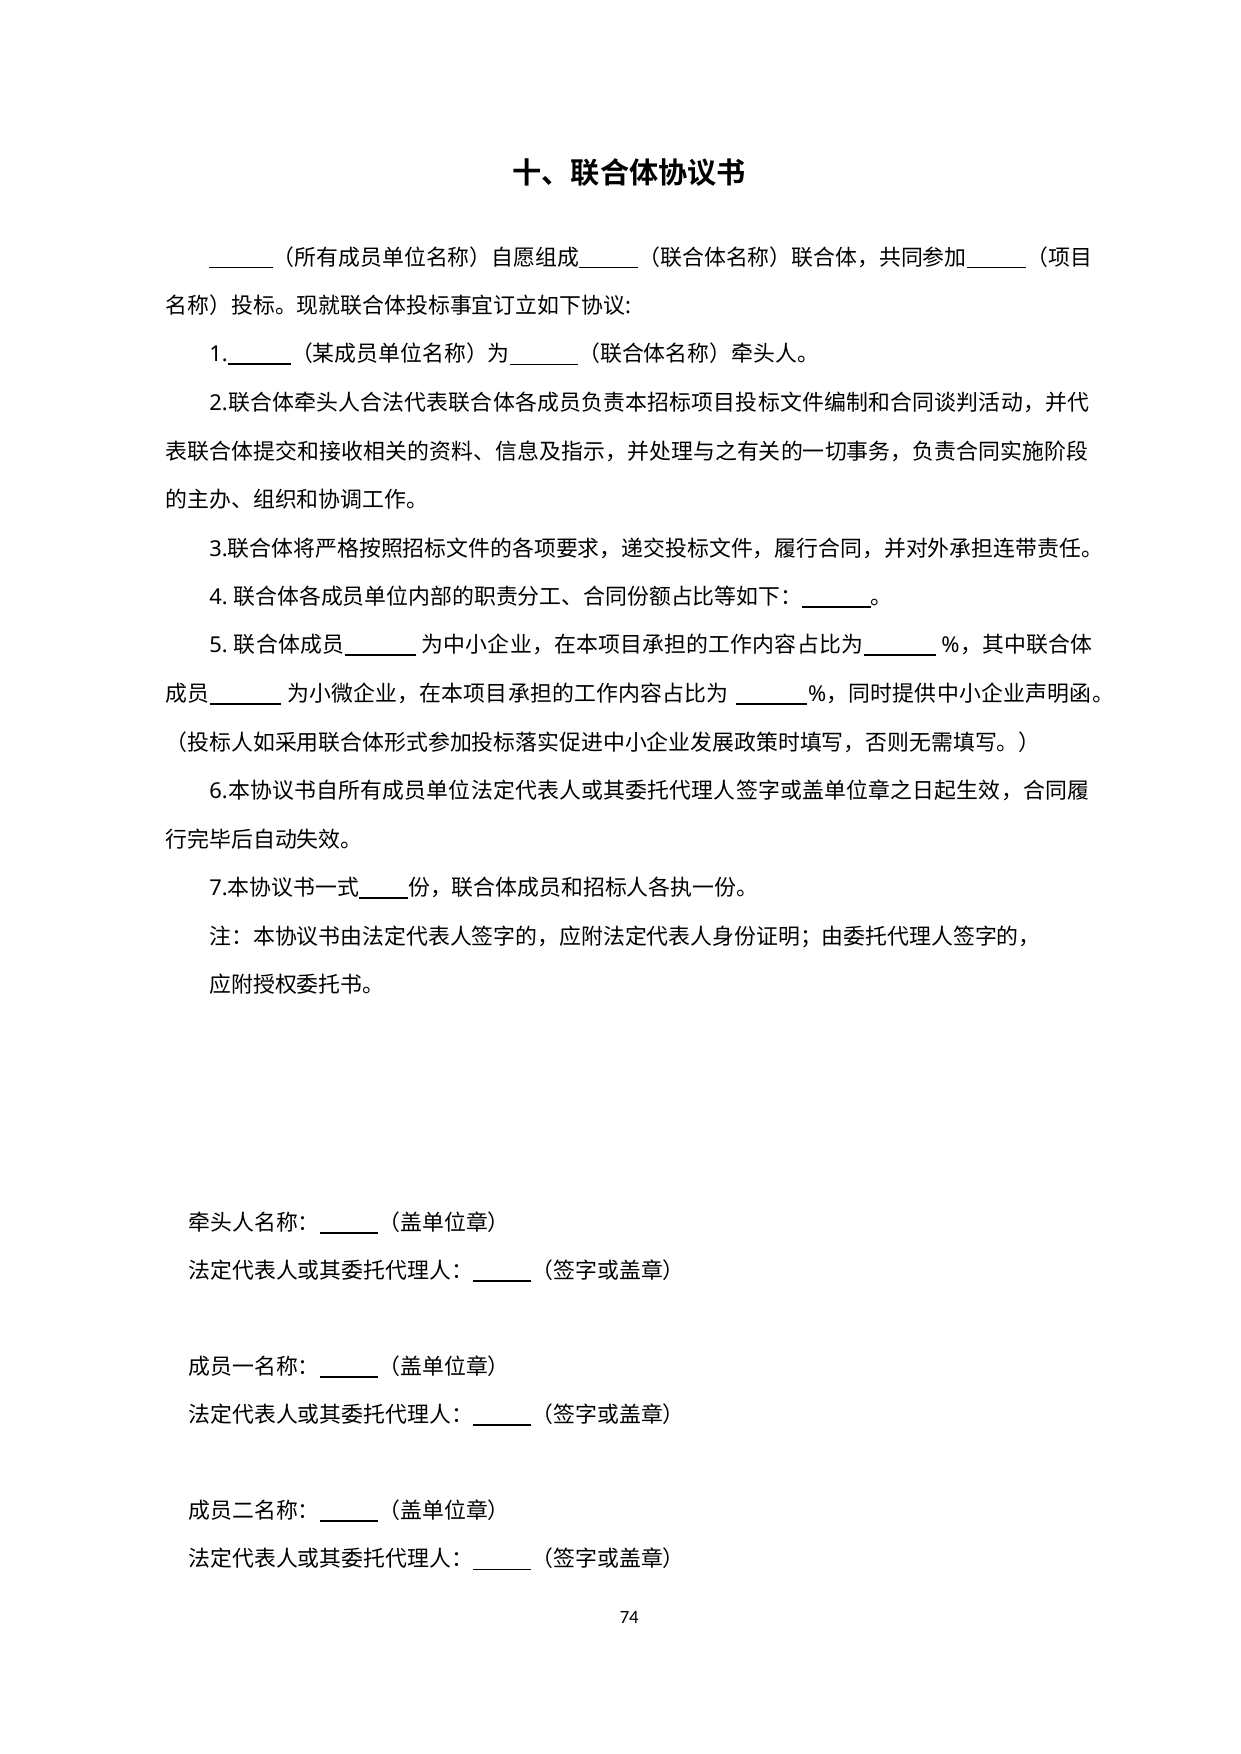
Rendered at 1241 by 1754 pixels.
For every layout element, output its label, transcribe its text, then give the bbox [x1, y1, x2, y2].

text 4. 联合体各成员单位内部的职责分工、合同份额占比等如下： 。 [165, 579, 1092, 611]
text 3.联合体将严格按照招标文件的各项要求，递交投标文件，履行合同，并对外承担连带责任。 [165, 530, 1092, 563]
text 6.本协议书自所有成员单位法定代表人或其委托代理人签字或盖单位章之日起生效，合同履行完毕后自动失效。 [165, 773, 1092, 854]
text 7.本协议书一式 份，联合体成员和招标人各执一份。 [165, 870, 1092, 902]
text 应附授权委托书。 [165, 967, 1092, 999]
text 2.联合体牵头人合法代表联合体各成员负责本招标项目投标文件编制和合同谈判活动，并代表联合体提交和接收相关的资料、信息及指示，并处理与之有关的一切事务，负责合同实施阶段的主办、组织和协调工作。 [165, 384, 1092, 514]
text （所有成员单位名称）自愿组成 （联合体名称）联合体，共同参加 （项目名称）投标。现就联合体投标事宜订立如下协议: [165, 239, 1092, 320]
text 注：本协议书由法定代表人签字的，应附法定代表人身份证明；由委托代理人签字的， [165, 918, 1092, 951]
text 法定代表人或其委托代理人： （签字或盖章） [165, 1253, 1092, 1285]
text 1. （某成员单位名称）为 （联合体名称）牵头人。 [165, 336, 1092, 369]
text 成员二名称： （盖单位章） [165, 1493, 1092, 1525]
text 牵头人名称： （盖单位章） [165, 1204, 1092, 1237]
text 5. 联合体成员 为中小企业，在本项目承担的工作内容占比为 %，其中联合体成员 为小微企业，在本项目承担的工作内容占比为 %，同时提供中小企业声明函。（投标人如采用联合体形式参加投标落实促进中小企业发展政策时填写，否则无需填写。） [165, 627, 1092, 757]
text 十、联合体协议书 [165, 150, 1092, 192]
text 法定代表人或其委托代理人： （签字或盖章） [165, 1541, 1092, 1573]
text 成员一名称： （盖单位章） [165, 1348, 1092, 1381]
text 法定代表人或其委托代理人： （签字或盖章） [165, 1397, 1092, 1429]
